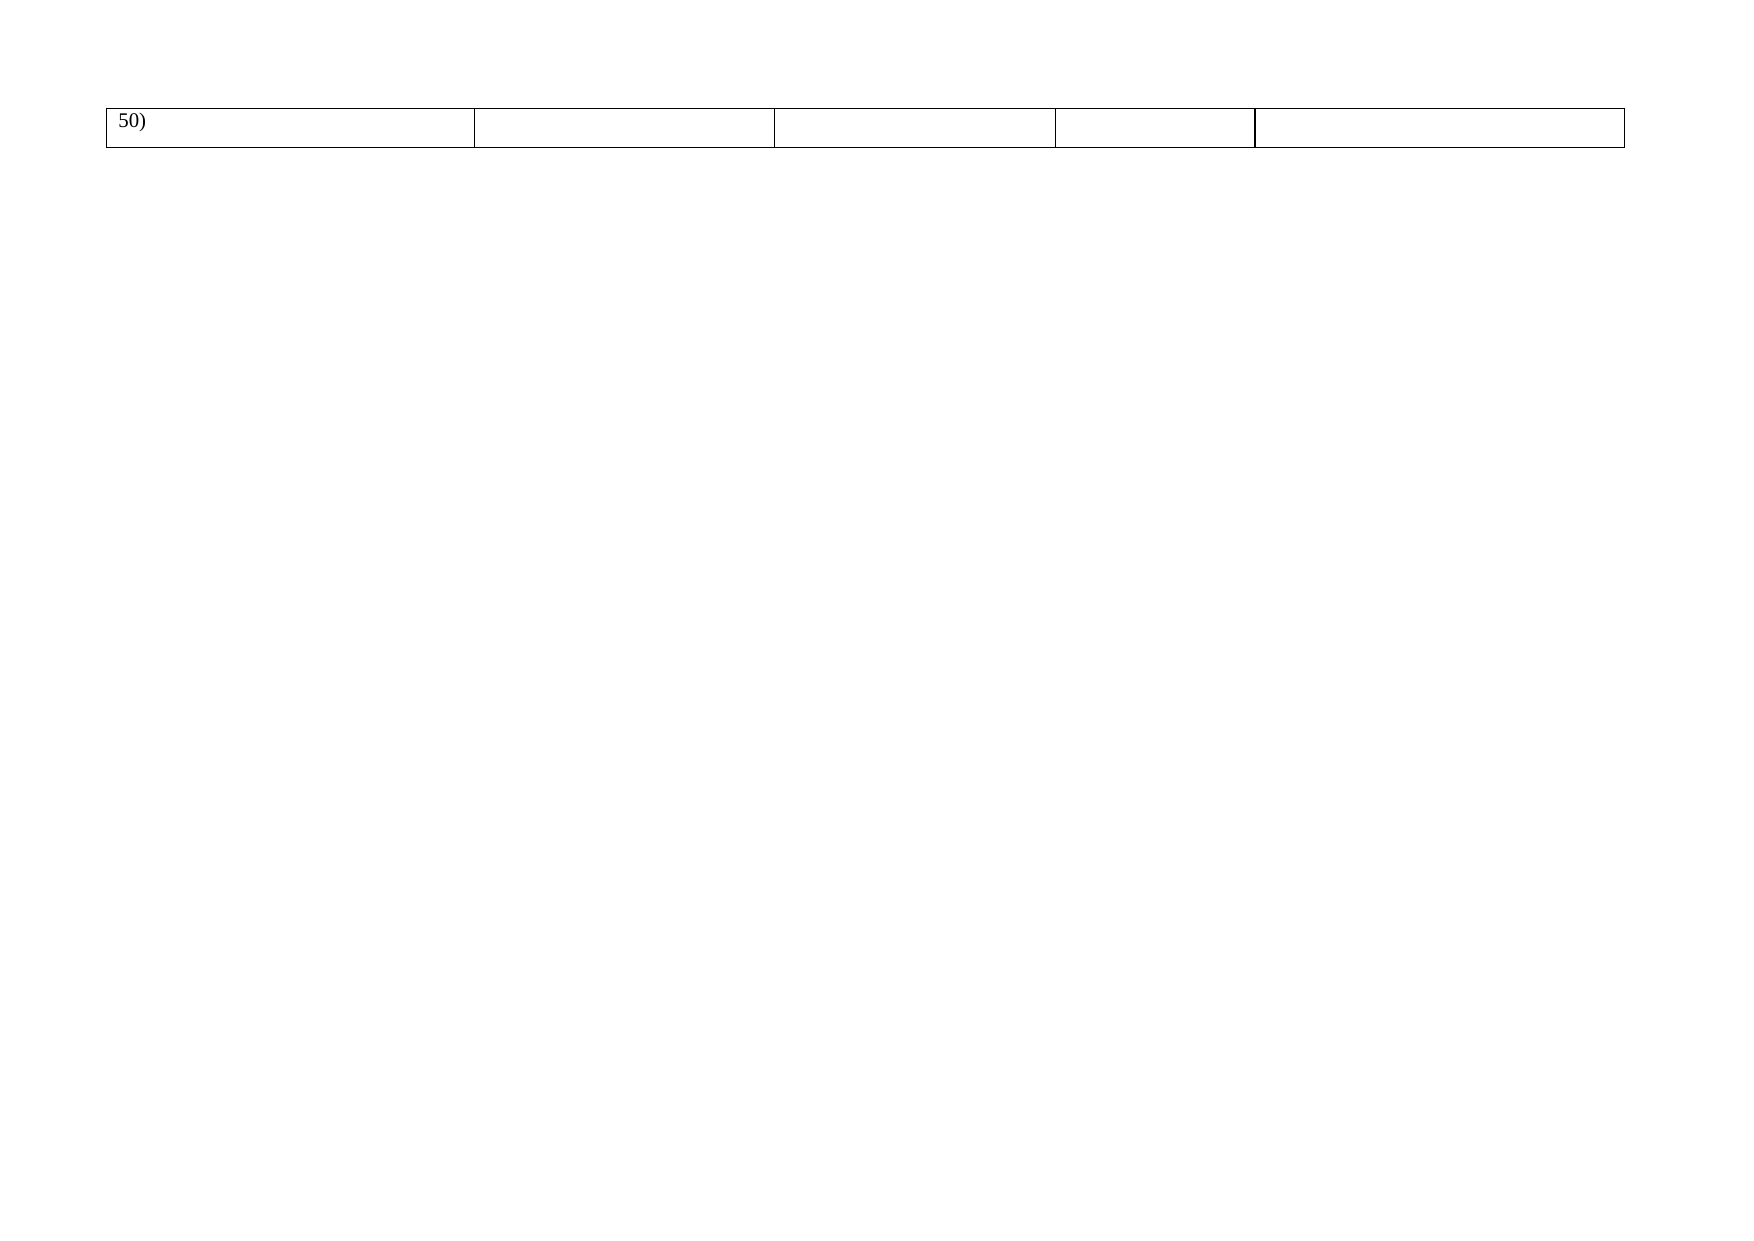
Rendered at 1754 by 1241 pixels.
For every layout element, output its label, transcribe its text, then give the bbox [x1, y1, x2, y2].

table_cell 49 [775, 109, 1055, 147]
table_cell 48 [475, 109, 774, 147]
table_cell [1256, 109, 1624, 147]
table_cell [107, 109, 474, 147]
table_cell 49 [1056, 109, 1254, 147]
